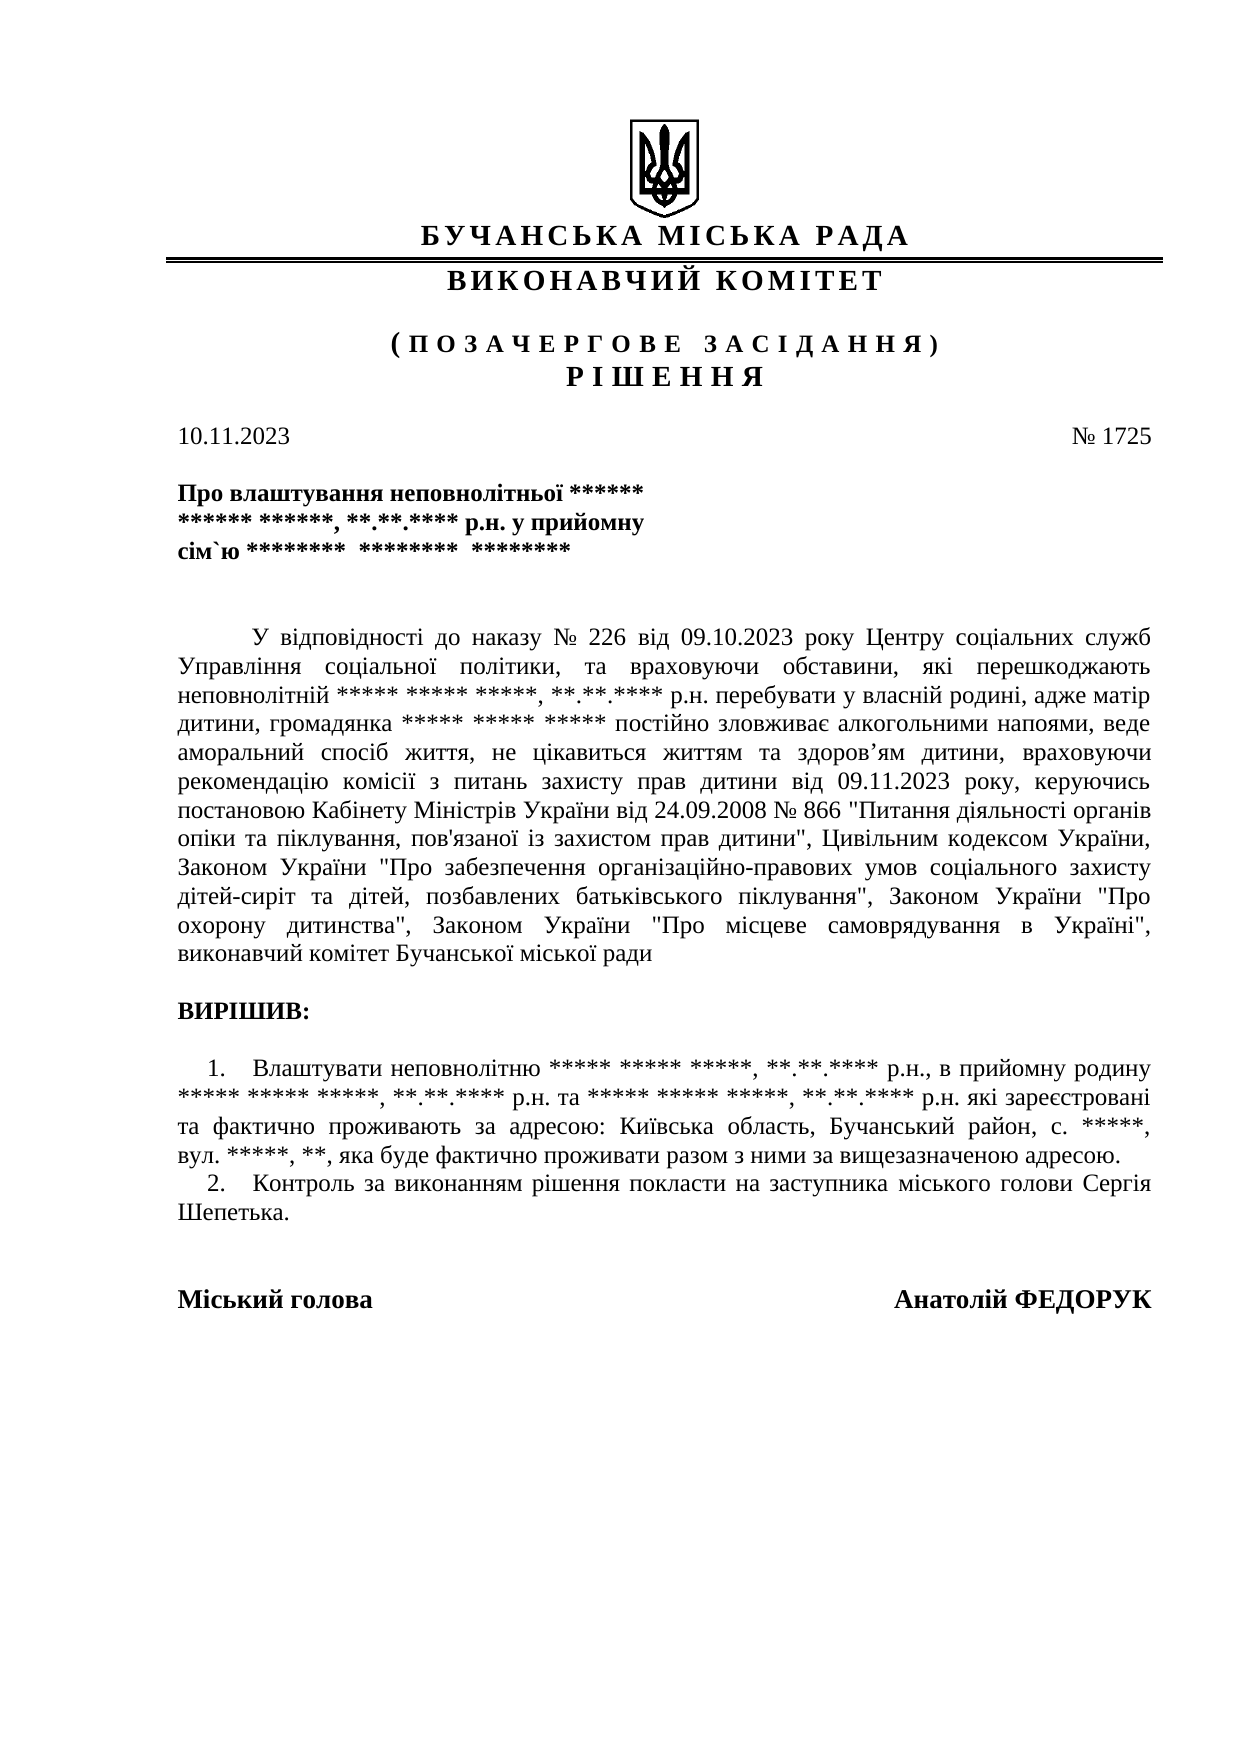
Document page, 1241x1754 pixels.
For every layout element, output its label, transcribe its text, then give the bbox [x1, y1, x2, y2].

table_header ВИКОНАВЧИЙ КОМІТЕТ [166, 263, 1163, 325]
table_header Міський голова [166, 1284, 664, 1315]
text (ПОЗАЧЕРГОВЕ ЗАСІДАННЯ) [177, 325, 1152, 359]
text ВИРІШИВ: [177, 996, 1152, 1025]
table_header Анатолій ФЕДОРУК [664, 1284, 1163, 1315]
text Про влаштування неповнолітньої ****** ****** ******, **.**.**** р.н. у прийомну [177, 478, 886, 536]
list Контроль за виконанням рішення покласти на заступника міського голови Сергія Шепетька. [177, 1168, 1152, 1226]
list Влаштувати неповнолітню ***** ***** *****, **.**.**** р.н., в прийомну родину ***** ***** *****, **.**.**** р.н. та ***** ***** *****, **.**.**** р.н. які зареєстровані та фактично проживають за адресою: Київська область, Бучанський район, с. *****, вул. *****, **, яка буде фактично проживати разом з ними за вищезазначеною адресою. [177, 1053, 1152, 1168]
table_header № 1725 [665, 421, 1163, 450]
text БУЧАНСЬКА МІСЬКА РАДА [177, 218, 1152, 252]
text cім`ю ******** ******** ******** [177, 536, 886, 565]
table_header 10.11.2023 [166, 421, 665, 450]
picture [628, 118, 700, 219]
text РІШЕННЯ [177, 359, 1152, 392]
text У відповідності до наказу № 226 від 09.10.2023 року Центру соціальних служб Управління соціальної політики, та враховуючи обставини, які перешкоджають неповнолітній ***** ***** *****, **.**.**** р.н. перебувати у власній родині, адже матір дитини, громадянка ***** ***** ***** постійно зловживає алкогольними напоями, веде аморальний спосіб життя, не цікавиться життям та здоров’ям дитини, враховуючи рекомендацію комісії з питань захисту прав дитини від 09.11.2023 року, керуючись постановою Кабінету Міністрів України від 24.09.2008 № 866 "Питання діяльності органів опіки та піклування, пов'язаної із захистом прав дитини", Цивільним кодексом України, Законом України "Про забезпечення організаційно-правових умов соціального захисту дітей-сиріт та дітей, позбавлених батьківського піклування", Законом України "Про охорону дитинства", Законом України "Про місцеве самоврядування в Україні", виконавчий комітет Бучанської міської ради [177, 622, 1152, 967]
